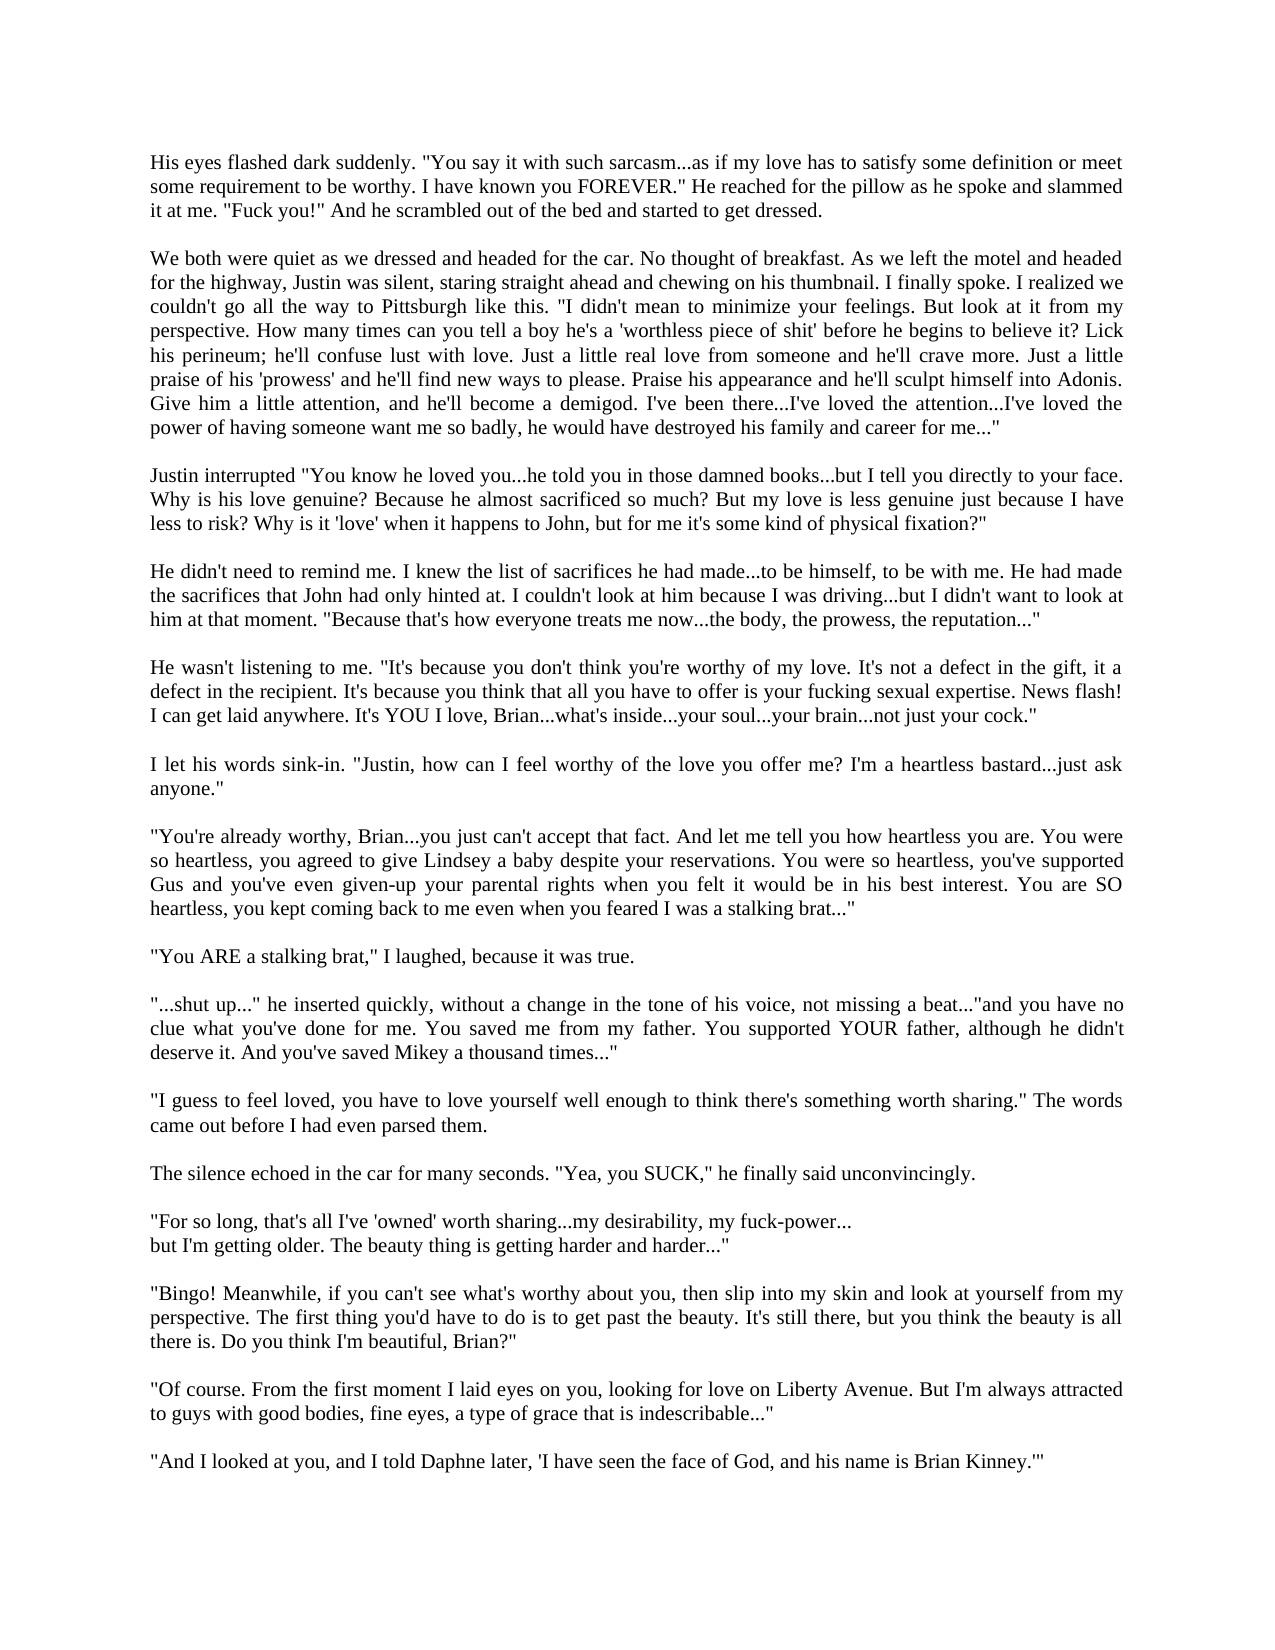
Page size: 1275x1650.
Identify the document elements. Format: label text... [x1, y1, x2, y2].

text "...shut up..." he inserted quickly, without a change in the tone of his voice, not missing a beat..."and you have no clue what you've done for me. You saved me from my father. You supported YOUR father, although he didn't deserve it. And you've saved Mikey a thousand times..." [150, 992, 1125, 1064]
text "For so long, that's all I've 'owned' worth sharing...my desirability, my fuck-power... [150, 1209, 1125, 1233]
text He wasn't listening to me. "It's because you don't think you're worthy of my love. It's not a defect in the gift, it a defect in the recipient. It's because you think that all you have to offer is your fucking sexual expertise. News flash! I can get laid anywhere. It's YOU I love, Brian...what's inside...your soul...your brain...not just your cock." [150, 655, 1125, 727]
text We both were quiet as we dressed and headed for the car. No thought of breakfast. As we left the motel and headed for the highway, Justin was silent, staring straight ahead and chewing on his thumbnail. I finally spoke. I realized we couldn't go all the way to Pittsburgh like this. "I didn't mean to minimize your feelings. But look at it from my perspective. How many times can you tell a boy he's a 'worthless piece of shit' before he begins to believe it? Lick his perineum; he'll confuse lust with love. Just a little real love from someone and he'll crave more. Just a little praise of his 'prowess' and he'll find new ways to please. Praise his appearance and he'll sculpt himself into Adonis. Give him a little attention, and he'll become a demigod. I've been there...I've loved the attention...I've loved the power of having someone want me so badly, he would have destroyed his family and career for me..." [150, 246, 1125, 439]
text "And I looked at you, and I told Daphne later, 'I have seen the face of God, and his name is Brian Kinney.'" [150, 1449, 1125, 1473]
text His eyes flashed dark suddenly. "You say it with such sarcasm...as if my love has to satisfy some definition or meet some requirement to be worthy. I have known you FOREVER." He reached for the pillow as he spoke and slammed it at me. "Fuck you!" And he scrambled out of the bed and started to get dressed. [150, 150, 1125, 222]
text He didn't need to remind me. I knew the list of sacrifices he had made...to be himself, to be with me. He had made the sacrifices that John had only hinted at. I couldn't look at him because I was driving...but I didn't want to look at him at that moment. "Because that's how everyone treats me now...the body, the prowess, the reputation..." [150, 559, 1125, 631]
text "I guess to feel loved, you have to love yourself well enough to think there's something worth sharing." The words came out before I had even parsed them. [150, 1088, 1125, 1137]
text "You ARE a stalking brat," I laughed, because it was true. [150, 944, 1125, 968]
text "Bingo! Meanwhile, if you can't see what's worthy about you, then slip into my skin and look at yourself from my perspective. The first thing you'd have to do is to get past the beauty. It's still there, but you think the beauty is all there is. Do you think I'm beautiful, Brian?" [150, 1281, 1125, 1353]
text "Of course. From the first moment I laid eyes on you, looking for love on Liberty Avenue. But I'm always attracted to guys with good bodies, fine eyes, a type of grace that is indescribable..." [150, 1377, 1125, 1425]
text The silence echoed in the car for many seconds. "Yea, you SUCK," he finally said unconvincingly. [150, 1161, 1125, 1185]
text "You're already worthy, Brian...you just can't accept that fact. And let me tell you how heartless you are. You were so heartless, you agreed to give Lindsey a baby despite your reservations. You were so heartless, you've supported Gus and you've even given-up your parental rights when you felt it would be in his best interest. You are SO heartless, you kept coming back to me even when you feared I was a stalking brat..." [150, 824, 1125, 920]
text Justin interrupted "You know he loved you...he told you in those damned books...but I tell you directly to your face. Why is his love genuine? Because he almost sacrificed so much? But my love is less genuine just because I have less to risk? Why is it 'love' when it happens to John, but for me it's some kind of physical fixation?" [150, 463, 1125, 535]
text I let his words sink-in. "Justin, how can I feel worthy of the love you offer me? I'm a heartless bastard...just ask anyone." [150, 752, 1125, 800]
text but I'm getting older. The beauty thing is getting harder and harder..." [150, 1233, 1125, 1257]
